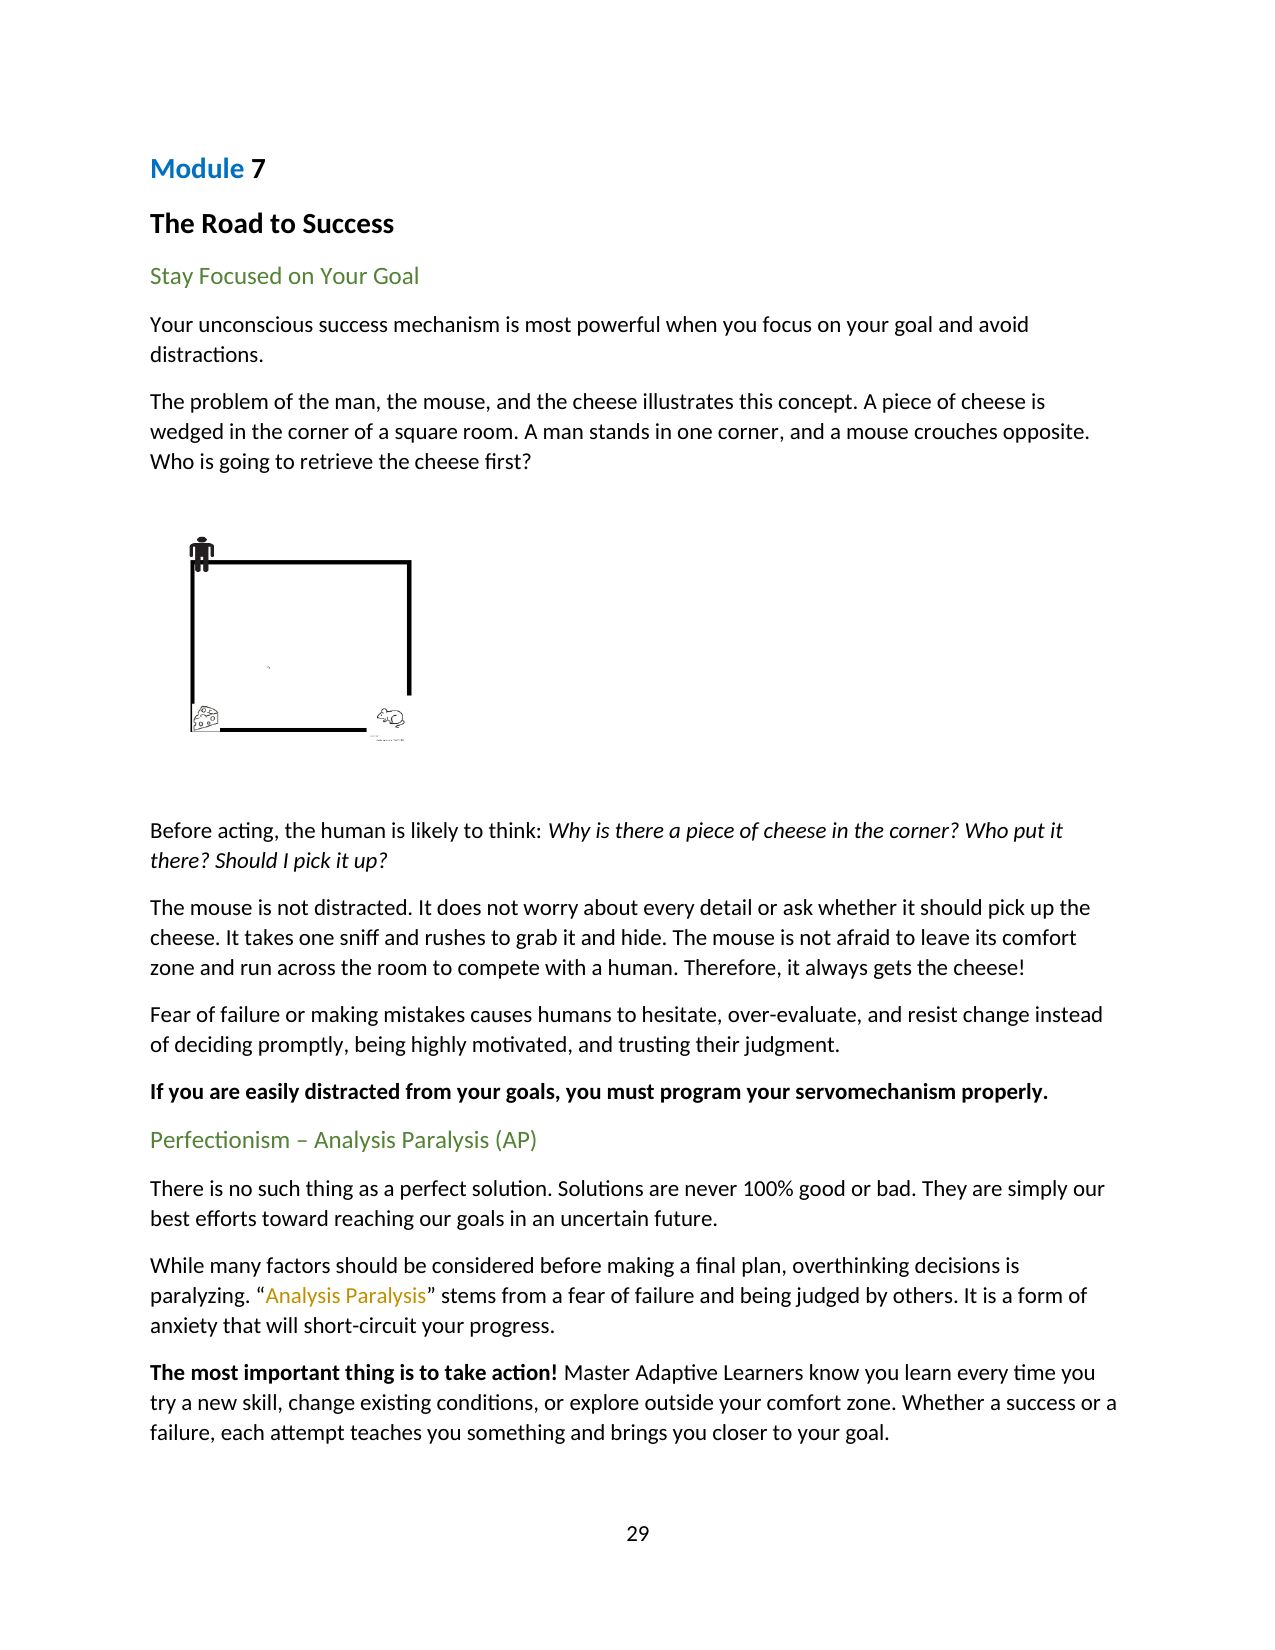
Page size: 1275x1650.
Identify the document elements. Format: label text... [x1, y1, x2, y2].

text If you are easily distracted from your goals, you must program your servomechanism properly. [150, 1077, 1125, 1105]
text While many factors should be considered before making a final plan, overthinking decisions is paralyzing. “Analysis Paralysis” stems from a fear of failure and being judged by others. It is a form of anxiety that will short-circuit your progress. [150, 1251, 1125, 1339]
text Module 7 [150, 150, 1125, 186]
text The mouse is not distracted. It does not worry about every detail or ask whether it should pick up the cheese. It takes one sniff and rushes to grab it and hide. The mouse is not afraid to leave its comfort zone and run across the room to compete with a human. Therefore, it always gets the cheese! [150, 893, 1125, 981]
picture [150, 494, 443, 797]
text Your unconscious success mechanism is most powerful when you focus on your goal and avoid distractions. [150, 310, 1125, 368]
text The Road to Success [150, 205, 1125, 241]
text Before acting, the human is likely to think: Why is there a piece of cheese in the corner? Who put it there? Should I pick it up? [150, 816, 1125, 874]
text There is no such thing as a perfect solution. Solutions are never 100% good or bad. They are simply our best efforts toward reaching our goals in an uncertain future. [150, 1174, 1125, 1232]
text Perfectionism – Analysis Paralysis (AP) [150, 1124, 1125, 1155]
text Stay Focused on Your Goal [150, 260, 1125, 291]
text The most important thing is to take action! Master Adaptive Learners know you learn every time you try a new skill, change existing conditions, or explore outside your comfort zone. Whether a success or a failure, each attempt teaches you something and brings you closer to your goal. [150, 1358, 1125, 1447]
text Fear of failure or making mistakes causes humans to hesitate, over-evaluate, and resist change instead of deciding promptly, being highly motivated, and trusting their judgment. [150, 1000, 1125, 1058]
text The problem of the man, the mouse, and the cheese illustrates this concept. A piece of cheese is wedged in the corner of a square room. A man stands in one corner, and a mouse crouches opposite. Who is going to retrieve the cheese first? [150, 387, 1125, 475]
